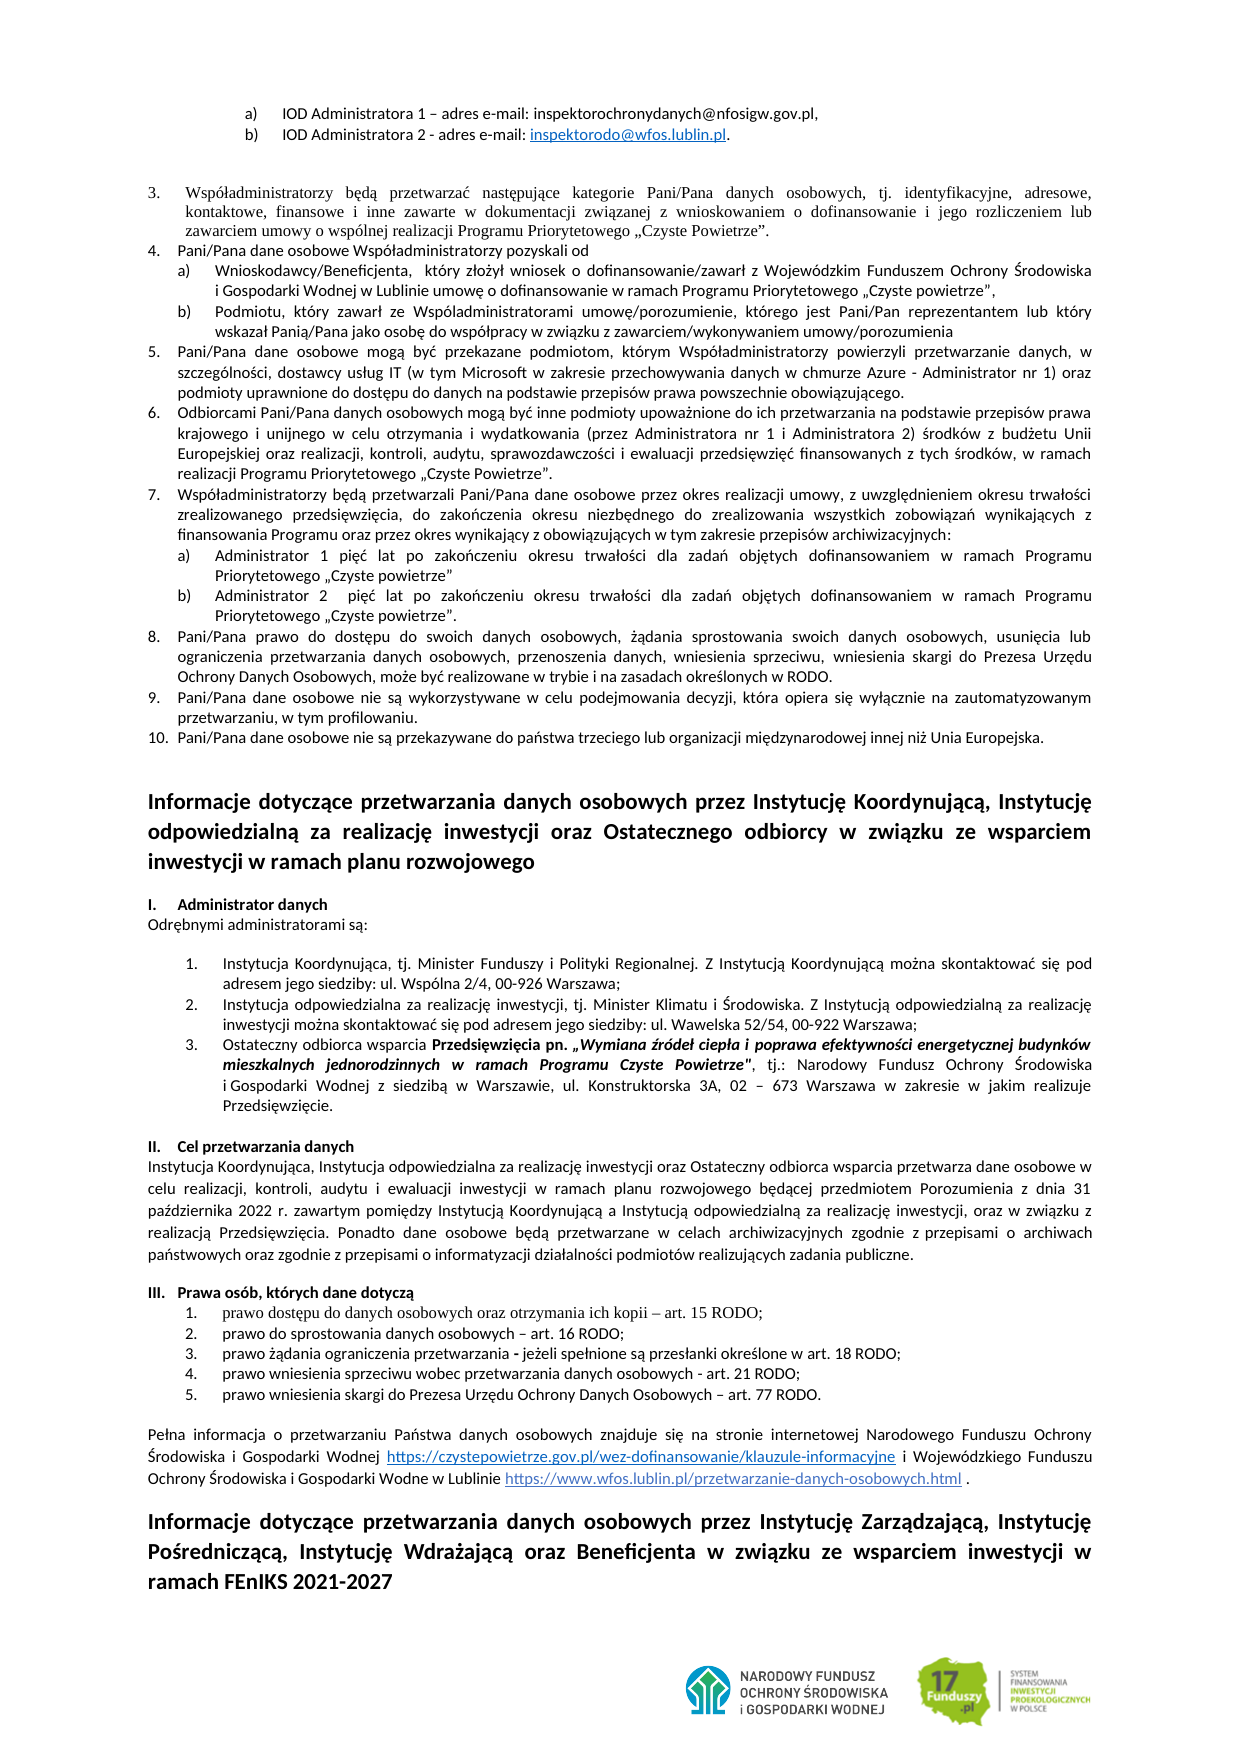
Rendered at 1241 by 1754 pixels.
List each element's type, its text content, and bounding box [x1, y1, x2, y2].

list Wnioskodawcy/Beneficjenta, który złożył wniosek o dofinansowanie/zawarł z Wojewódzkim Funduszem Ochrony Środowiska i Gospodarki Wodnej w Lublinie umowę o dofinansowanie w ramach Programu Priorytetowego „Czyste powietrze”, [177, 260, 1093, 301]
list Administrator danych [148, 894, 1093, 914]
list Instytucja odpowiedzialna za realizację inwestycji, tj. Minister Klimatu i Środowiska. Z Instytucją odpowiedzialną za realizację inwestycji można skontaktować się pod adresem jego siedziby: ul. Wawelska 52/54, 00-922 Warszawa; [185, 994, 1093, 1034]
list Prawa osób, których dane dotyczą [148, 1282, 1093, 1303]
list Współadministratorzy będą przetwarzać następujące kategorie Pani/Pana danych osobowych, tj. identyfikacyjne, adresowe, kontaktowe, finansowe i inne zawarte w dokumentacji związanej z wnioskowaniem o dofinansowanie i jego rozliczeniem lub zawarciem umowy o wspólnej realizacji Programu Priorytetowego „Czyste Powietrze”. [148, 183, 1093, 240]
list prawo dostępu do danych osobowych oraz otrzymania ich kopii – art. 15 RODO; [185, 1303, 1093, 1323]
list Pani/Pana prawo do dostępu do swoich danych osobowych, żądania sprostowania swoich danych osobowych, usunięcia lub ograniczenia przetwarzania danych osobowych, przenoszenia danych, wniesienia sprzeciwu, wniesienia skargi do Prezesa Urzędu Ochrony Danych Osobowych, może być realizowane w trybie i na zasadach określonych w RODO. [148, 626, 1093, 687]
list Pani/Pana dane osobowe nie są wykorzystywane w celu podejmowania decyzji, która opiera się wyłącznie na zautomatyzowanym przetwarzaniu, w tym profilowaniu. [148, 687, 1093, 728]
text Odrębnymi administratorami są: [148, 914, 1093, 935]
picture [652, 1655, 1091, 1729]
list Odbiorcami Pani/Pana danych osobowych mogą być inne podmioty upoważnione do ich przetwarzania na podstawie przepisów prawa krajowego i unijnego w celu otrzymania i wydatkowania (przez Administratora nr 1 i Administratora 2) środków z budżetu Unii Europejskiej oraz realizacji, kontroli, audytu, sprawozdawczości i ewaluacji przedsięwzięć finansowanych z tych środków, w ramach realizacji Programu Priorytetowego „Czyste Powietrze”. [148, 403, 1093, 484]
text Instytucja Koordynująca, Instytucja odpowiedzialna za realizację inwestycji oraz Ostateczny odbiorca wsparcia przetwarza dane osobowe w celu realizacji, kontroli, audytu i ewaluacji inwestycji w ramach planu rozwojowego będącej przedmiotem Porozumienia z dnia 31 października 2022 r. zawartym pomiędzy Instytucją Koordynującą a Instytucją odpowiedzialną za realizację inwestycji, oraz w związku z realizacją Przedsięwzięcia. Ponadto dane osobowe będą przetwarzane w celach archiwizacyjnych zgodnie z przepisami o archiwach państwowych oraz zgodnie z przepisami o informatyzacji działalności podmiotów realizujących zadania publiczne. [148, 1156, 1093, 1264]
list Ostateczny odbiorca wsparcia Przedsięwzięcia pn. „Wymiana źródeł ciepła i poprawa efektywności energetycznej budynków mieszkalnych jednorodzinnych w ramach Programu Czyste Powietrze", tj.: Narodowy Fundusz Ochrony Środowiska i Gospodarki Wodnej z siedzibą w Warszawie, ul. Konstruktorska 3A, 02 – 673 Warszawa w zakresie w jakim realizuje Przedsięwzięcie. [185, 1034, 1093, 1116]
list prawo wniesienia skargi do Prezesa Urzędu Ochrony Danych Osobowych – art. 77 RODO. [185, 1384, 1093, 1404]
list prawo do sprostowania danych osobowych – art. 16 RODO; [185, 1323, 1093, 1343]
list Pani/Pana dane osobowe mogą być przekazane podmiotom, którym Współadministratorzy powierzyli przetwarzanie danych, w szczególności, dostawcy usług IT (w tym Microsoft w zakresie przechowywania danych w chmurze Azure - Administrator nr 1) oraz podmioty uprawnione do dostępu do danych na podstawie przepisów prawa powszechnie obowiązującego. [148, 342, 1093, 403]
list Pani/Pana dane osobowe nie są przekazywane do państwa trzeciego lub organizacji międzynarodowej innej niż Unia Europejska. [148, 728, 1093, 748]
list Administrator 1 pięć lat po zakończeniu okresu trwałości dla zadań objętych dofinansowaniem w ramach Programu Priorytetowego „Czyste powietrze” [177, 545, 1093, 585]
list IOD Administratora 1 – adres e-mail: inspektorochronydanych@nfosigw.gov.pl, [244, 103, 1093, 124]
text Informacje dotyczące przetwarzania danych osobowych przez Instytucję Koordynującą, Instytucję odpowiedzialną za realizację inwestycji oraz Ostatecznego odbiorcy w związku ze wsparciem inwestycji w ramach planu rozwojowego [148, 787, 1093, 875]
list IOD Administratora 2 - adres e-mail: inspektorodo@wfos.lublin.pl. [244, 124, 1093, 144]
text Pełna informacja o przetwarzaniu Państwa danych osobowych znajduje się na stronie internetowej Narodowego Funduszu Ochrony Środowiska i Gospodarki Wodnej https://czystepowietrze.gov.pl/wez-dofinansowanie/klauzule-informacyjne i Wojewódzkiego Funduszu Ochrony Środowiska i Gospodarki Wodne w Lublinie https://www.wfos.lublin.pl/przetwarzanie-danych-osobowych.html . [148, 1424, 1093, 1488]
list Podmiotu, który zawarł ze Wspóladministratorami umowę/porozumienie, którego jest Pani/Pan reprezentantem lub który wskazał Panią/Pana jako osobę do współpracy w związku z zawarciem/wykonywaniem umowy/porozumienia [177, 301, 1093, 342]
list prawo żądania ograniczenia przetwarzania - jeżeli spełnione są przesłanki określone w art. 18 RODO; [185, 1343, 1093, 1363]
text Informacje dotyczące przetwarzania danych osobowych przez Instytucję Zarządzającą, Instytucję Pośredniczącą, Instytucję Wdrażającą oraz Beneficjenta w związku ze wsparciem inwestycji w ramach FEnIKS 2021-2027 [148, 1507, 1093, 1595]
list prawo wniesienia sprzeciwu wobec przetwarzania danych osobowych - art. 21 RODO; [185, 1363, 1093, 1384]
list Cel przetwarzania danych [148, 1136, 1093, 1156]
list Współadministratorzy będą przetwarzali Pani/Pana dane osobowe przez okres realizacji umowy, z uwzględnieniem okresu trwałości zrealizowanego przedsięwzięcia, do zakończenia okresu niezbędnego do zrealizowania wszystkich zobowiązań wynikających z finansowania Programu oraz przez okres wynikający z obowiązujących w tym zakresie przepisów archiwizacyjnych: [148, 484, 1093, 545]
list Pani/Pana dane osobowe Współadministratorzy pozyskali od [148, 240, 1093, 260]
list Administrator 2 pięć lat po zakończeniu okresu trwałości dla zadań objętych dofinansowaniem w ramach Programu Priorytetowego „Czyste powietrze”. [177, 585, 1093, 626]
list Instytucja Koordynująca, tj. Minister Funduszy i Polityki Regionalnej. Z Instytucją Koordynującą można skontaktować się pod adresem jego siedziby: ul. Wspólna 2/4, 00-926 Warszawa; [185, 953, 1093, 994]
